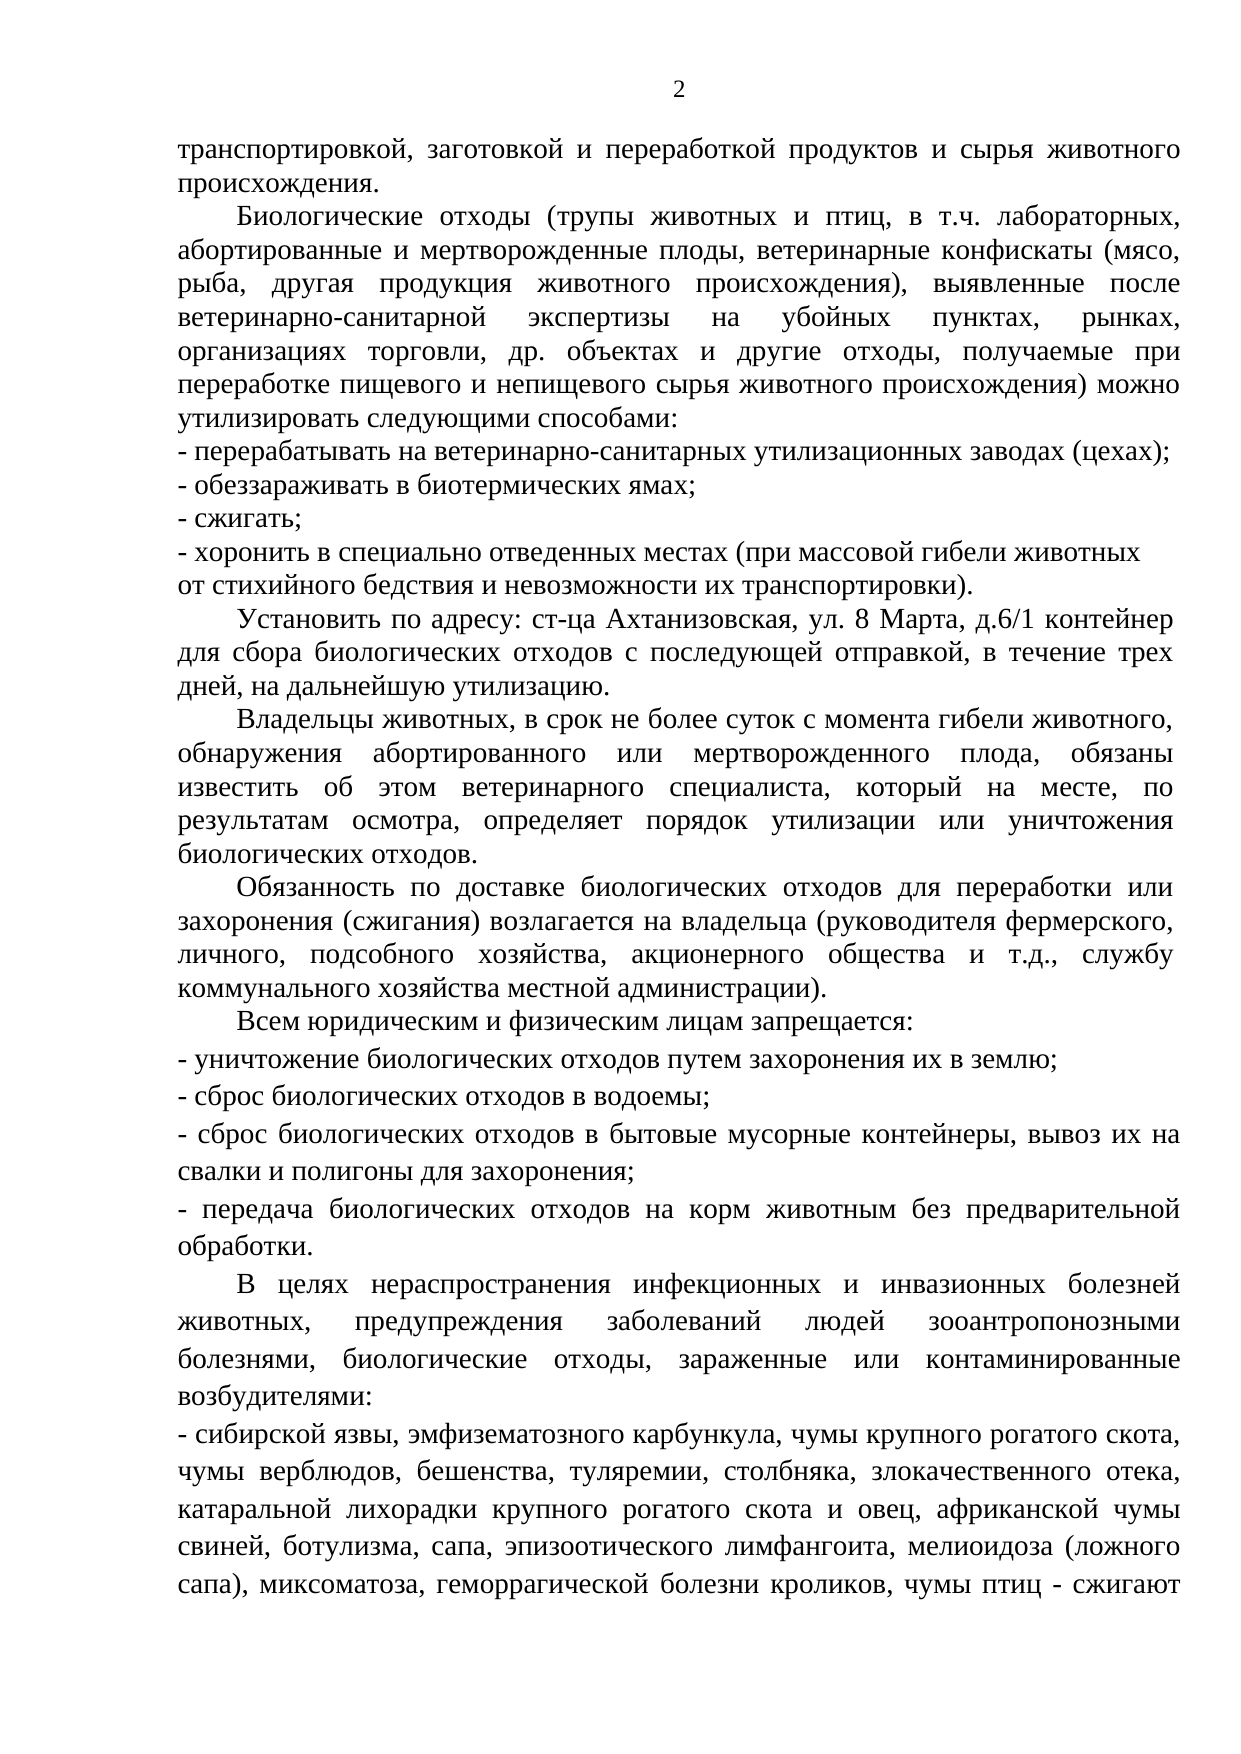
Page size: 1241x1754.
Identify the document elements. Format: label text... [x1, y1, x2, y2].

text Владельцы животных, в срок не более суток с момента гибели животного, обнаружения абортированного или мертворожденного плода, обязаны известить об этом ветеринарного специалиста, который на месте, по результатам осмотра, определяет порядок утилизации или уничтожения биологических отходов. [177, 702, 1174, 869]
text - перерабатывать на ветеринарно-санитарных утилизационных заводах (цехах); - обеззараживать в биотермических ямах; - сжигать; - хоронить в специально отведенных местах (при массовой гибели животных от стихийного бедствия и невозможности их транспортировки). [177, 433, 1174, 601]
text Обязанность по доставке биологических отходов для переработки или захоронения (сжигания) возлагается на владельца (руководителя фермерского, личного, подсобного хозяйства, акционерного общества и т.д., службу коммунального хозяйства местной администрации). [177, 869, 1174, 1003]
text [177, 131, 1181, 198]
text - передача биологических отходов на корм животным без предварительной обработки. [177, 1187, 1181, 1262]
text Биологические отходы (трупы животных и птиц, в т.ч. лабораторных, абортированные и мертворожденные плоды, ветеринарные конфискаты (мясо, рыба, другая продукция животного происхождения), выявленные после ветеринарно-санитарной экспертизы на убойных пунктах, рынках, организациях торговли, др. объектах и другие отходы, получаемые при переработке пищевого и непищевого сырья животного происхождения) можно утилизировать следующими способами: [177, 198, 1181, 433]
text Всем юридическим и физическим лицам запрещается: [177, 1003, 1174, 1037]
text В целях нераспространения инфекционных и инвазионных болезней животных, предупреждения заболеваний людей зооантропонозными болезнями, биологические отходы, зараженные или контаминированные возбудителями: [177, 1262, 1181, 1412]
text - уничтожение биологических отходов путем захоронения их в землю; [177, 1037, 1181, 1074]
text - сброс биологических отходов в водоемы; [177, 1074, 1181, 1112]
text - сброс биологических отходов в бытовые мусорные контейнеры, вывоз их на свалки и полигоны для захоронения; [177, 1112, 1181, 1187]
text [177, 1412, 1181, 1599]
text Установить по адресу: ст-ца Ахтанизовская, ул. 8 Марта, д.6/1 контейнер для сбора биологических отходов с последующей отправкой, в течение трех дней, на дальнейшую утилизацию. [177, 601, 1174, 702]
